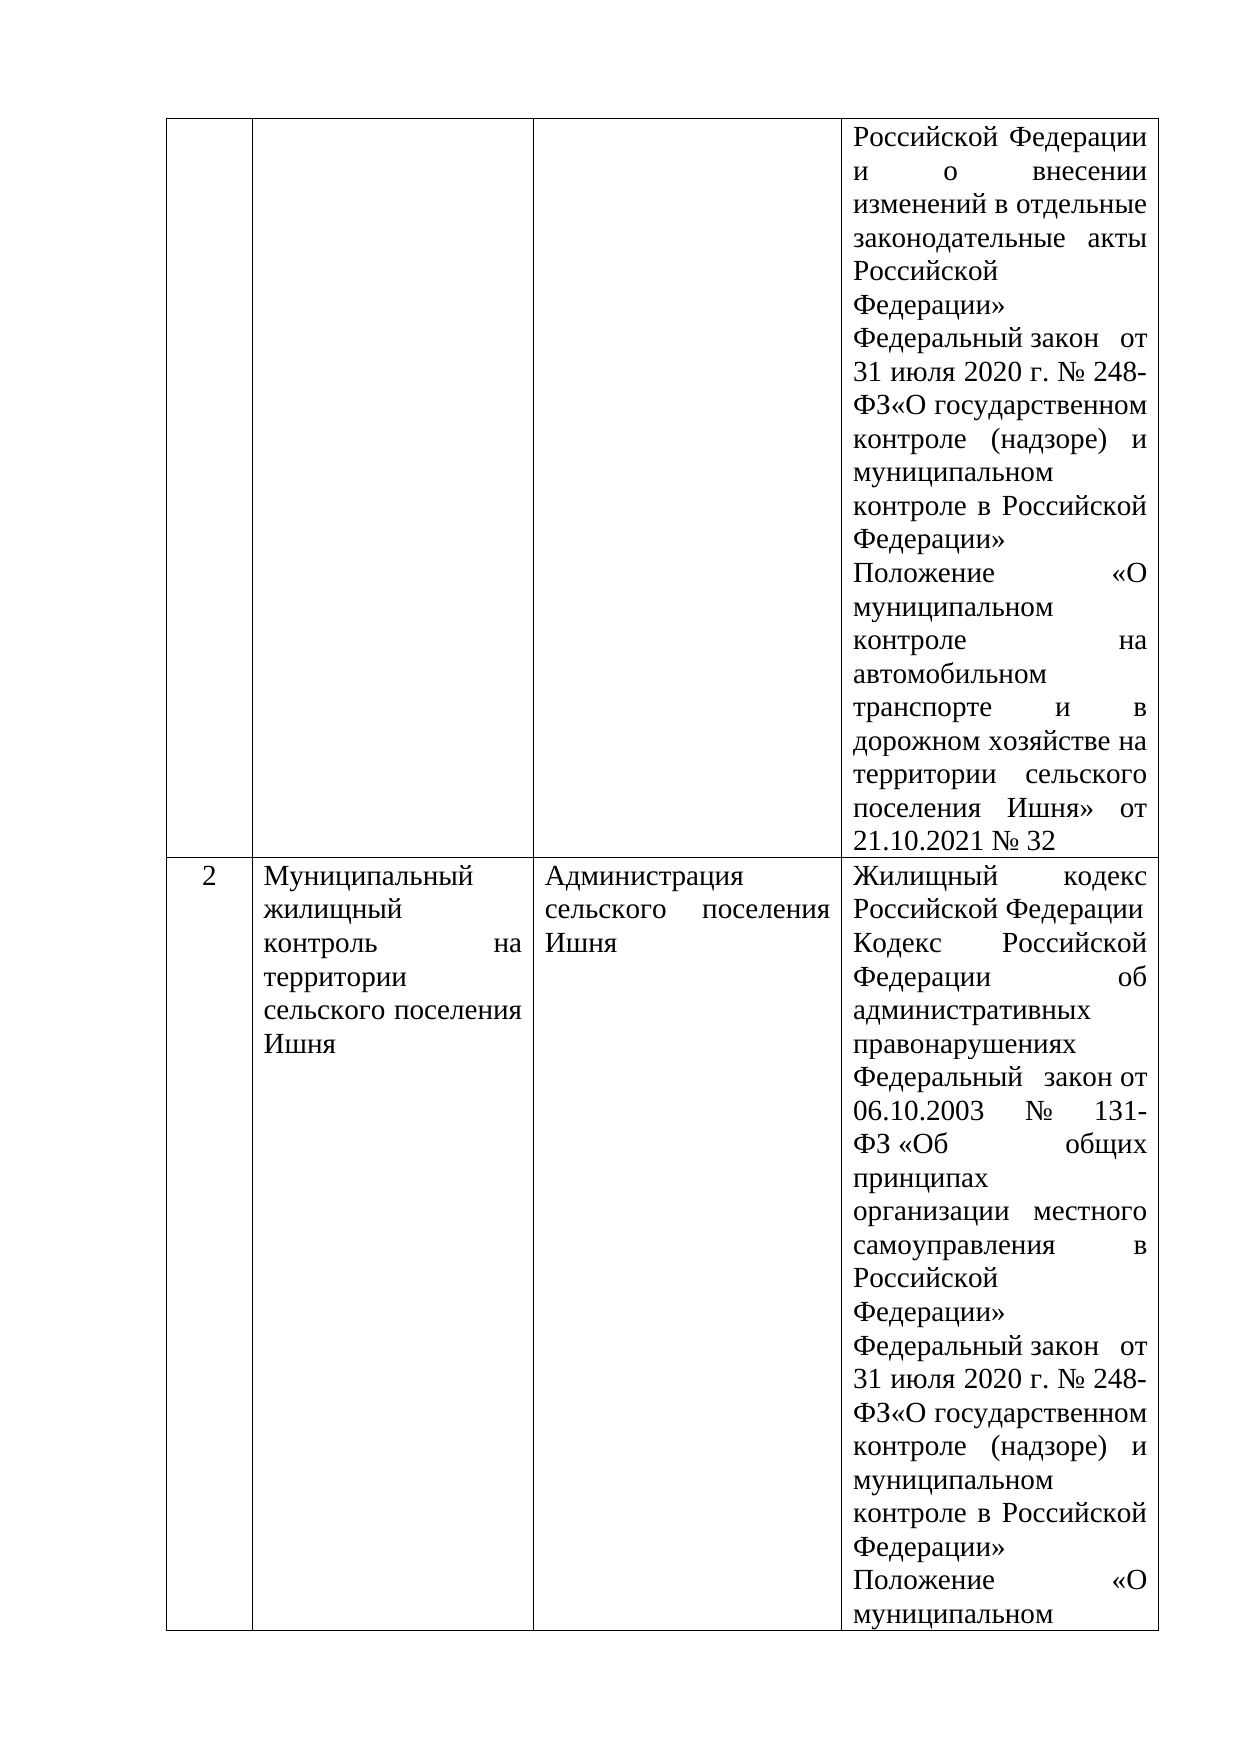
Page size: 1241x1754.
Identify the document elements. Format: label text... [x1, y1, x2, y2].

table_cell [534, 119, 841, 857]
table_cell 2 [167, 858, 252, 1629]
table_cell 1 [167, 119, 252, 857]
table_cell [842, 119, 1158, 857]
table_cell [534, 858, 841, 1629]
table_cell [253, 119, 533, 857]
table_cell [253, 858, 533, 1629]
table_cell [842, 858, 1158, 1629]
